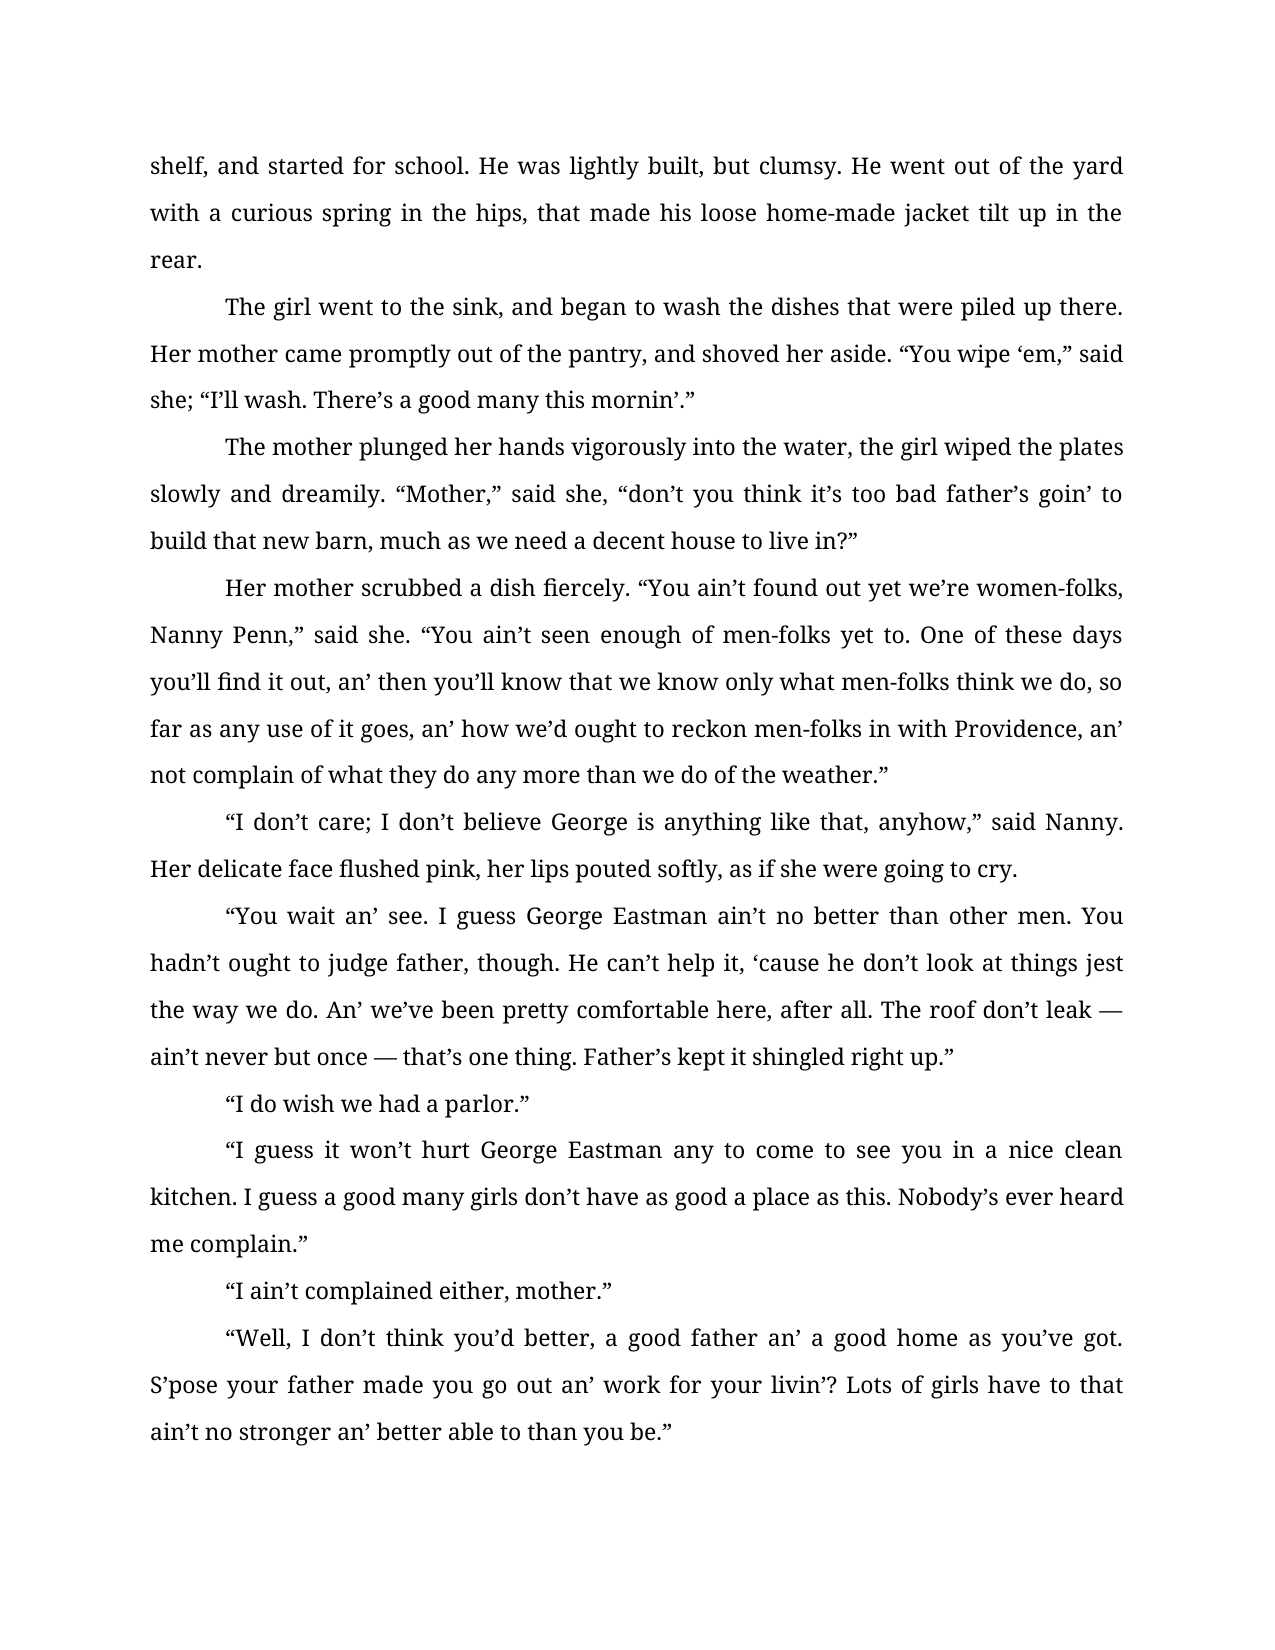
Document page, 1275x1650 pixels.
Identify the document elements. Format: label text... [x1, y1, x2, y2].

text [150, 150, 1125, 275]
text “You wait an’ see. I guess George Eastman ain’t no better than other men. You hadn’t ought to judge father, though. He can’t help it, ‘cause he don’t look at things jest the way we do. An’ we’ve been pretty comfortable here, after all. The roof don’t leak — ain’t never but once — that’s one thing. Father’s kept it shingled right up.” [150, 900, 1125, 1072]
text “I ain’t complained either, mother.” [150, 1275, 1125, 1306]
text The mother plunged her hands vigorously into the water, the girl wiped the plates slowly and dreamily. “Mother,” said she, “don’t you think it’s too bad father’s goin’ to build that new barn, much as we need a decent house to live in?” [150, 431, 1125, 556]
text “Well, I don’t think you’d better, a good father an’ a good home as you’ve got. S’pose your father made you go out an’ work for your livin’? Lots of girls have to that ain’t no stronger an’ better able to than you be.” [150, 1322, 1125, 1447]
text The girl went to the sink, and began to wash the dishes that were piled up there. Her mother came promptly out of the pantry, and shoved her aside. “You wipe ‘em,” said she; “I’ll wash. There’s a good many this mornin’.” [150, 291, 1125, 416]
text “I do wish we had a parlor.” [150, 1087, 1125, 1119]
text “I guess it won’t hurt George Eastman any to come to see you in a nice clean kitchen. I guess a good many girls don’t have as good a place as this. Nobody’s ever heard me complain.” [150, 1134, 1125, 1259]
text Her mother scrubbed a dish fiercely. “You ain’t found out yet we’re women-folks, Nanny Penn,” said she. “You ain’t seen enough of men-folks yet to. One of these days you’ll find it out, an’ then you’ll know that we know only what men-folks think we do, so far as any use of it goes, an’ how we’d ought to reckon men-folks in with Providence, an’ not complain of what they do any more than we do of the weather.” [150, 572, 1125, 791]
text “I don’t care; I don’t believe George is anything like that, anyhow,” said Nanny. Her delicate face flushed pink, her lips pouted softly, as if she were going to cry. [150, 806, 1125, 884]
